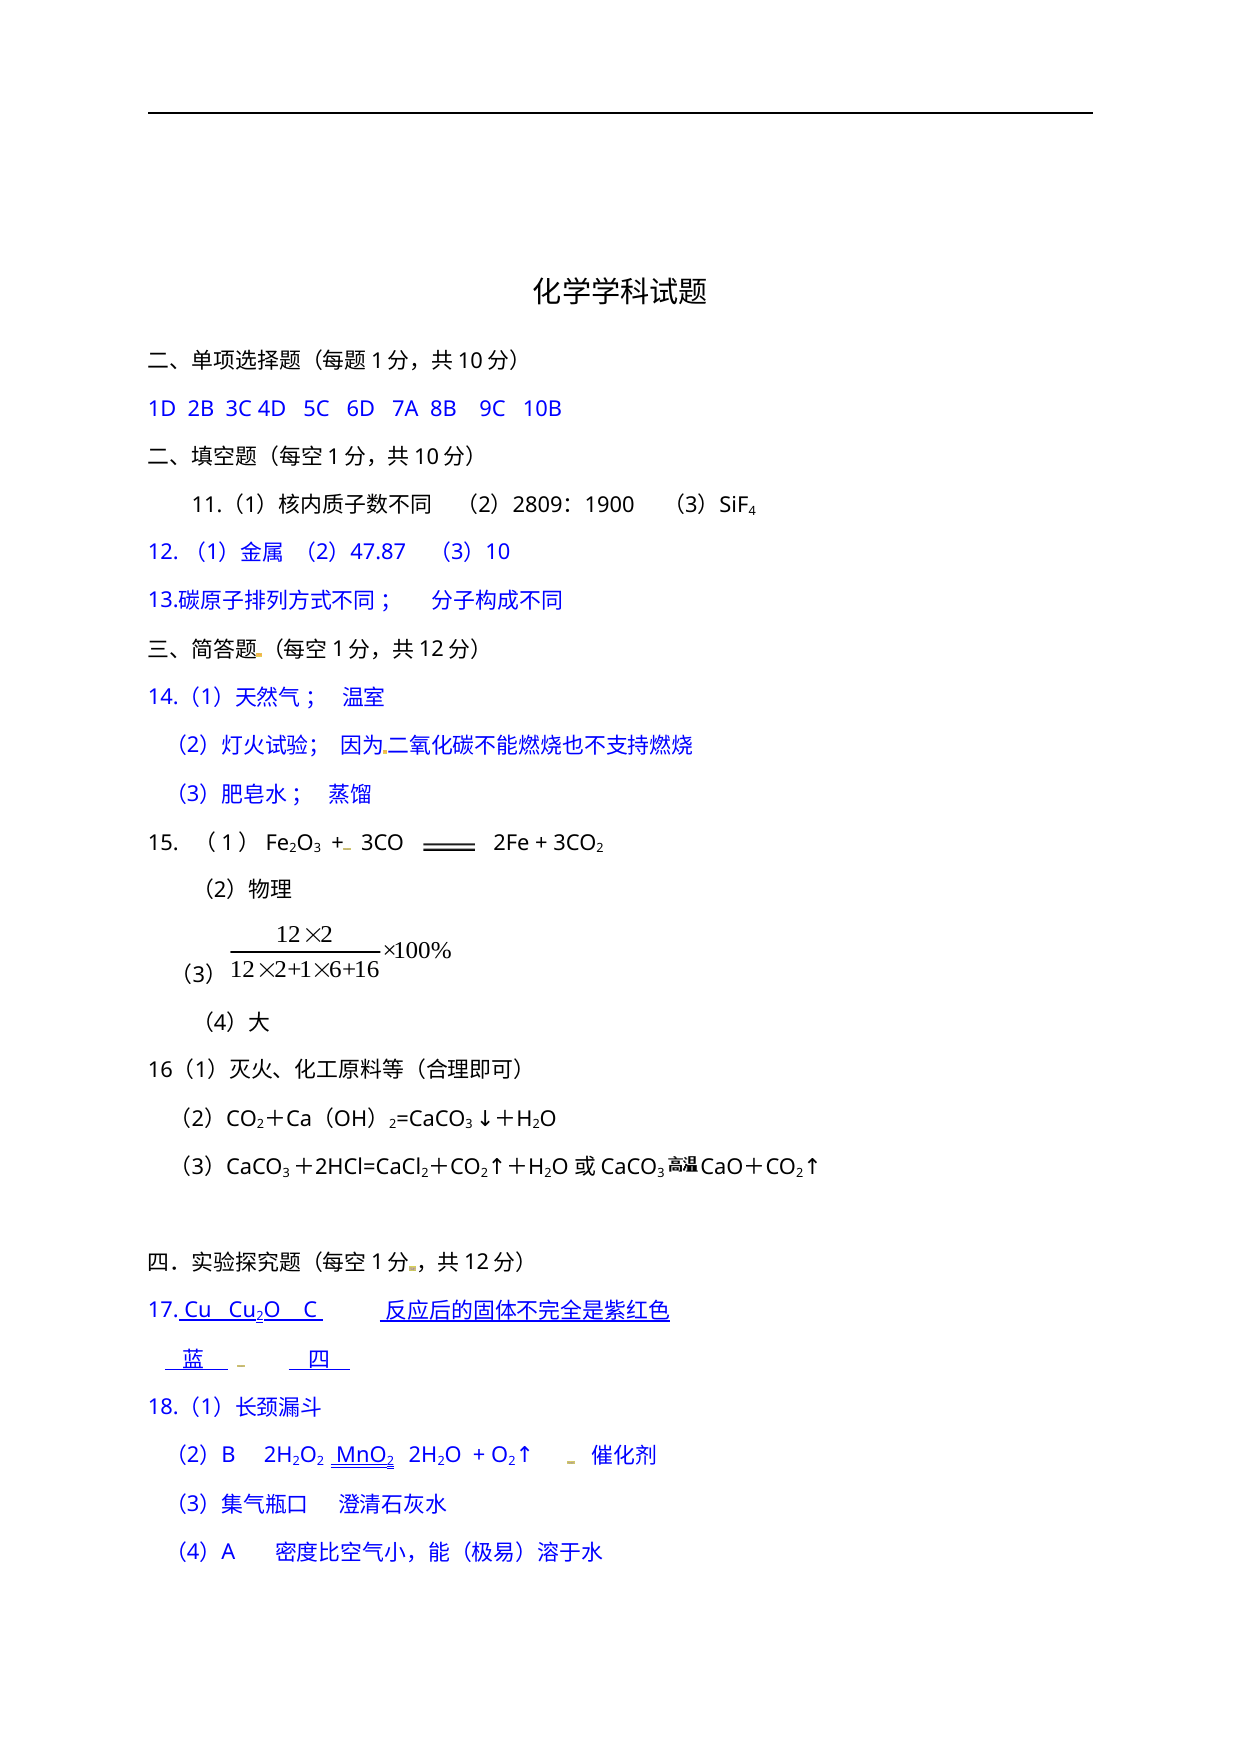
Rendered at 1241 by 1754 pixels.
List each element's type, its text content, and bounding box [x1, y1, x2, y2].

list 单项选择题（每题1分，共10分） [148, 343, 1093, 375]
text 二、填空题（每空1分，共10分） [148, 439, 1093, 471]
text 11.（1）核内质子数不同 （2）2809：1900 （3）SiF4 [148, 487, 1093, 519]
text 四．实验探究题（每空1分，共12分） [148, 1244, 1093, 1277]
picture [664, 1154, 701, 1175]
picture [422, 842, 475, 851]
text 14.（1）天然气 ； 温室 [148, 679, 1093, 712]
text 18.（1）长颈漏斗 [148, 1389, 1093, 1422]
text （3） [148, 920, 1093, 989]
text （4）A 密度比空气小，能（极易）溶于水 [148, 1534, 1093, 1567]
text （4）大 [192, 1004, 1093, 1036]
text （3）集气瓶口 澄清石灰水 [148, 1486, 1093, 1519]
text （2）物理 [148, 872, 1093, 904]
text （2）灯火试验； 因为二氧化碳不能燃烧也不支持燃烧 [148, 728, 1093, 760]
text （3）CaCO3 ＋2HCl=CaCl2＋CO2↑＋H2O 或CaCO3CaO＋CO2↑ [148, 1149, 1093, 1181]
text 12. （1）金属 （2）47.87 （3）10 [148, 534, 1093, 567]
text 17. Cu Cu2O C 反应后的固体不完全是紫红色 [148, 1293, 1093, 1325]
text 13.碳原子排列方式不同 ； 分子构成不同 [148, 583, 1093, 615]
text （2）CO2＋Ca（OH）2=CaCO3 ↓＋H2O [148, 1101, 1093, 1133]
text （2）B 2H2O2 MnO2 2H2O + O2↑ 催化剂[来源:Z&xx&k.Com] [148, 1438, 1093, 1470]
text 1D 2B 3C 4D 5C 6D 7A 8B 9C 10B [148, 391, 1093, 424]
text （3）肥皂水 ； 蒸馏 [148, 776, 1093, 809]
text 蓝 四 [148, 1341, 1093, 1374]
text 三、简答题（每空1分，共12分） [148, 631, 1093, 664]
text 16（1）灭火、化工原料等（合理即可） [148, 1052, 1093, 1085]
text 化学学科试题 [148, 257, 1093, 322]
text 15. （1）Fe2O3 + 3CO 2Fe + 3CO2 [148, 824, 1093, 856]
